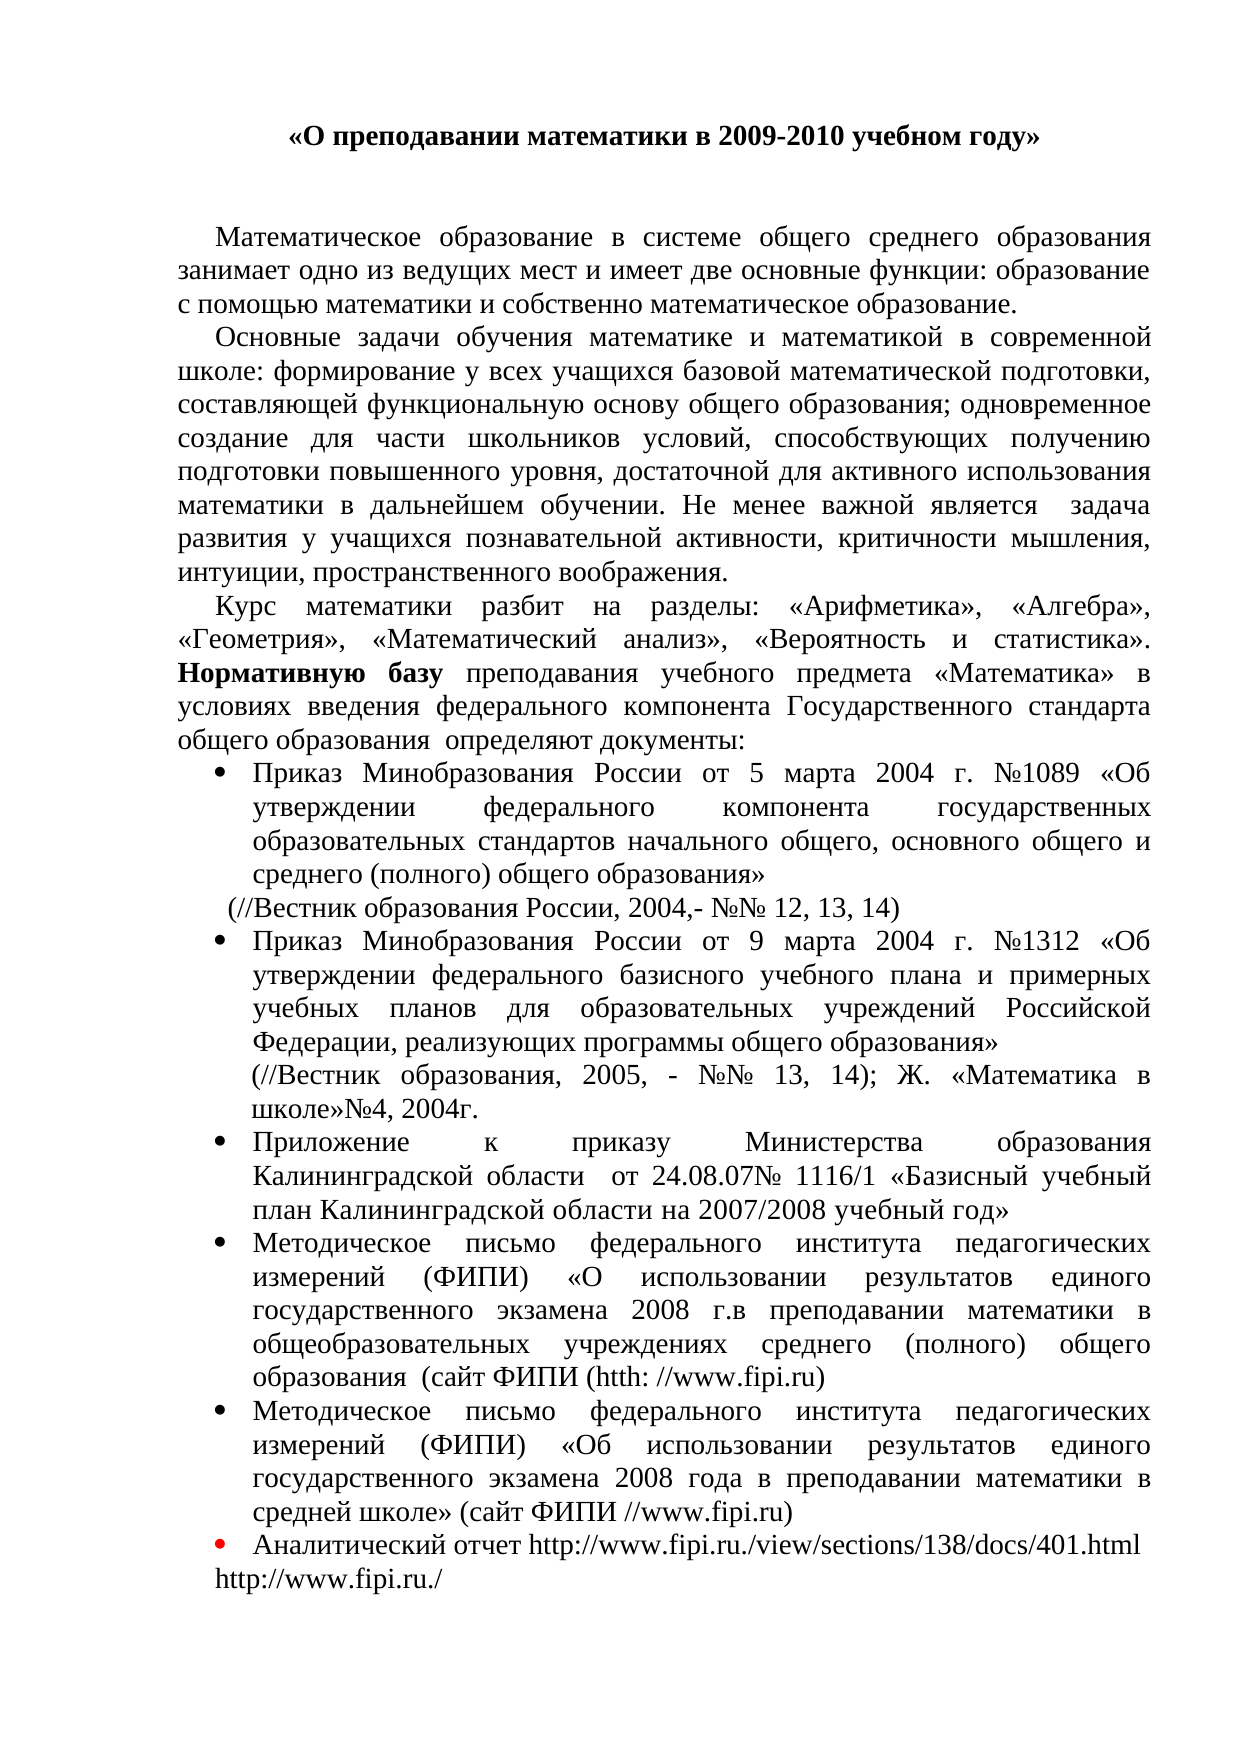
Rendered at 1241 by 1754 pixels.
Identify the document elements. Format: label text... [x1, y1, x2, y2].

text http://www.fipi.ru./ [177, 1561, 1152, 1594]
text «О преподавании математики в 2009-2010 учебном году» [177, 118, 1152, 152]
text Математическое образование в системе общего среднего образования занимает одно из ведущих мест и имеет две основные функции: образование с помощью математики и собственно математическое образование. [177, 219, 1152, 319]
text (//Вестник образования, 2005, - №№ 13, 14); Ж. «Математика в школе»№4, 2004г. [251, 1057, 1152, 1124]
list Приказ Минобразования России от 5 марта . №1089 «Об утверждении федерального компонента государственных образовательных стандартов начального общего, основного общего и среднего (полного) общего образования» [215, 755, 1152, 890]
text Основные задачи обучения математике и математикой в современной школе: формирование у всех учащихся базовой математической подготовки, составляющей функциональную основу общего образования; одновременное создание для части школьников условий, способствующих получению подготовки повышенного уровня, достаточной для активного использования математики в дальнейшем обучении. Не менее важной является задача развития у учащихся познавательной активности, критичности мышления, интуиции, пространственного воображения. [177, 319, 1152, 588]
list Аналитический отчет http://www.fipi.ru./view/sections/138/docs/401.html [215, 1527, 1152, 1561]
text (//Вестник образования России, 2004,- №№ 12, 13, 14) [177, 890, 1152, 923]
list Методическое письмо федерального института педагогических измерений (ФИПИ) «Об использовании результатов единого государственного экзамена 2008 года в преподавании математики в средней школе» (сайт ФИПИ //www.fipi.ru) [215, 1393, 1152, 1527]
text Курс математики разбит на разделы: «Арифметика», «Алгебра», «Геометрия», «Математический анализ», «Вероятность и статистика». Нормативную базу преподавания учебного предмета «Математика» в условиях введения федерального компонента Государственного стандарта общего образования определяют документы: [177, 588, 1152, 755]
list Методическое письмо федерального института педагогических измерений (ФИПИ) «О использовании результатов единого государственного экзамена .в преподавании математики в общеобразовательных учреждениях среднего (полного) общего образования (сайт ФИПИ (htth: //www.fipi.ru) [215, 1225, 1152, 1393]
list Приложение к приказу Министерства образования Калининградской области от 24.08.07№ 1116/1 «Базисный учебный план Калининградской области на 2007/2008 учебный год» [215, 1124, 1152, 1225]
list Приказ Минобразования России от 9 марта . №1312 «Об утверждении федерального базисного учебного плана и примерных учебных планов для образовательных учреждений Российской Федерации, реализующих программы общего образования» [215, 923, 1152, 1057]
